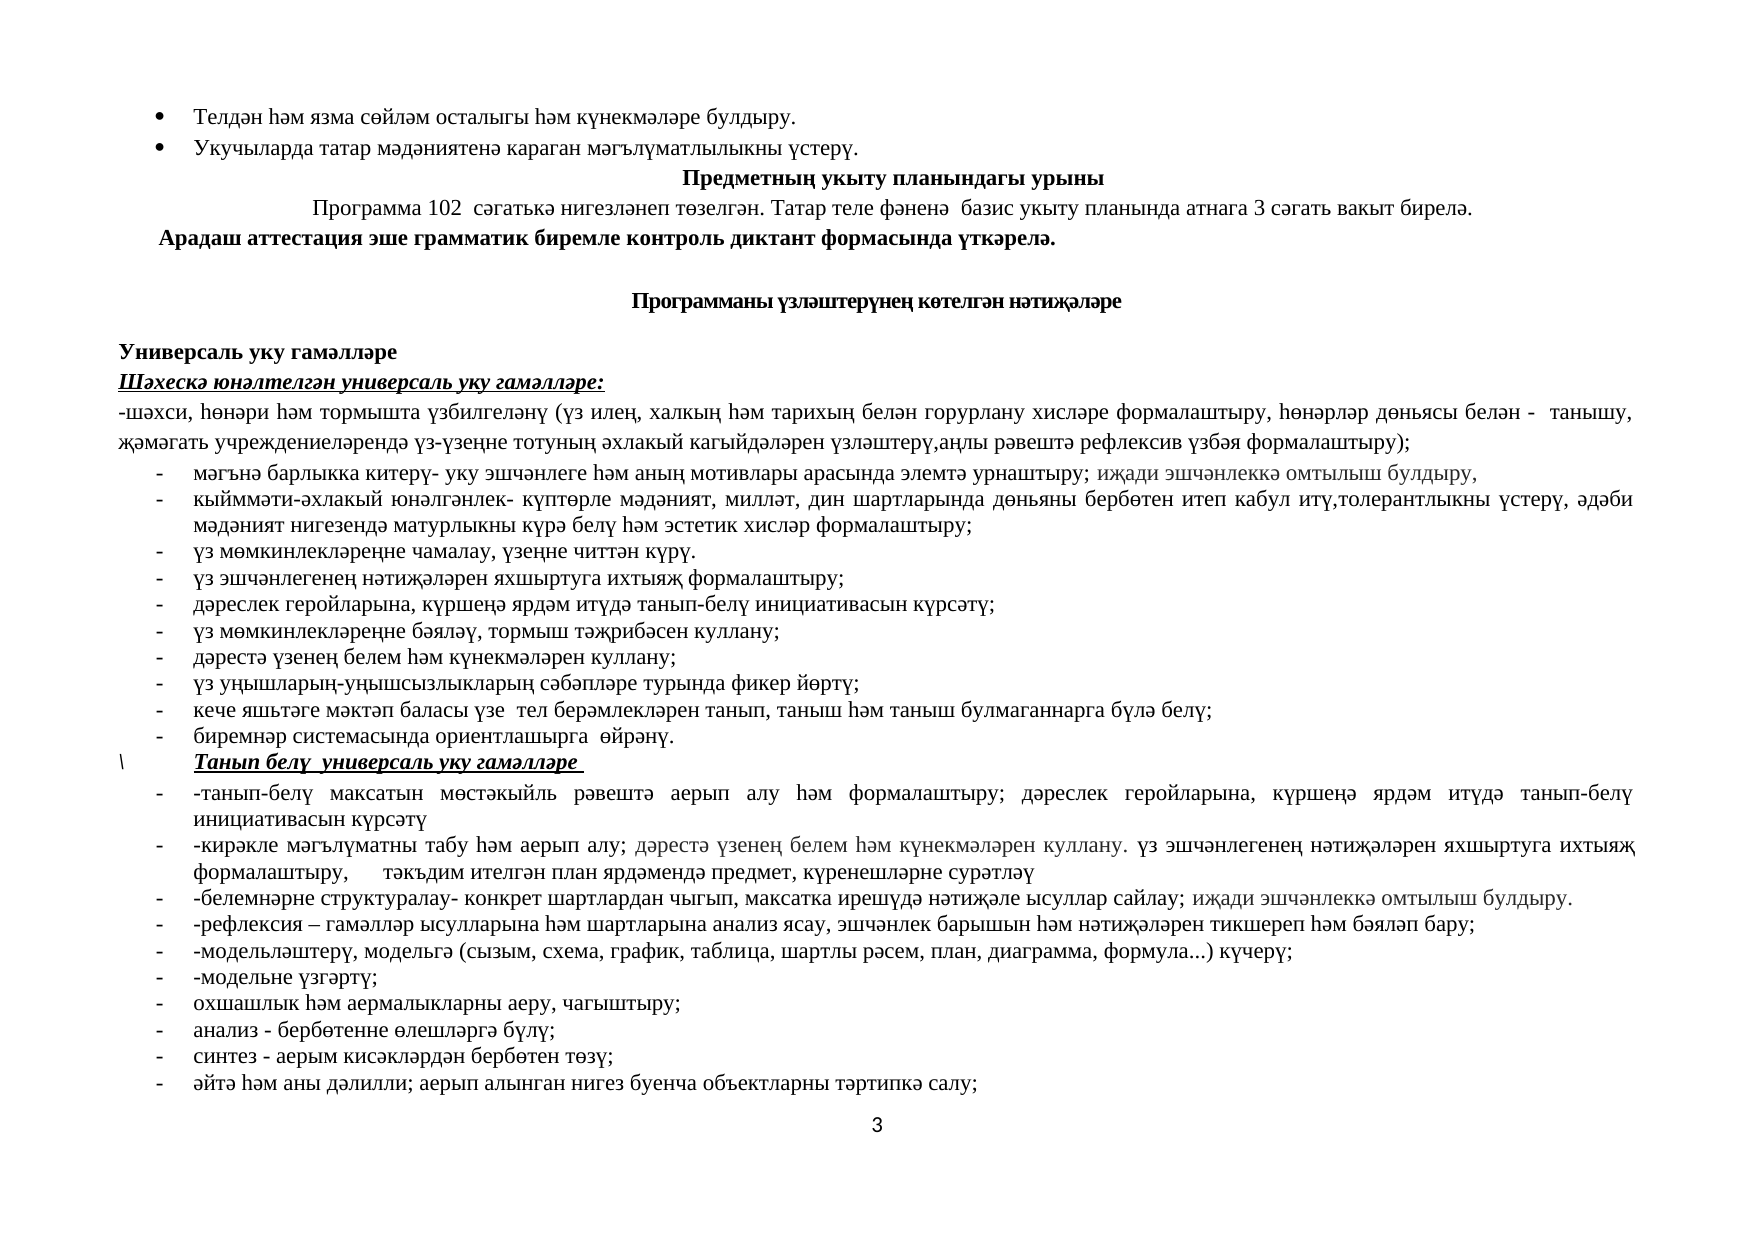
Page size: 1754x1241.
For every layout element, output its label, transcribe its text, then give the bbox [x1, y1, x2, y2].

list синтез - аерым кисәкләрдән бербөтен төзү; [156, 1042, 1636, 1068]
text Предметның укыту планындагы урыны [118, 164, 1668, 190]
text Программа 102 сәгатькә нигезләнеп төзелгән. Татар теле фәненә базис укыту планында атнага 3 сәгать вакыт бирелә. [118, 194, 1668, 220]
text Универсаль уку гамәлләре [118, 338, 1636, 364]
list Укучыларда татар мәдәниятенә караган мәгълүматлылыкны үстерү. [156, 134, 1636, 160]
list -модельне үзгәртү; [156, 963, 1636, 989]
list кече яшьтәге мәктәп баласы үзе тел берәмлекләрен танып, таныш һәм таныш булмаганнарга бүлә белү; [156, 696, 1636, 722]
list -рефлексия – гамәлләр ысулларына һәм шартларына анализ ясау, эшчәнлек барышын һәм нәтиҗәләрен тикшереп һәм бәяләп бару; [156, 910, 1636, 937]
list -кирәкле мәгълүматны табу һәм аерып алу; дәрестә үзенең белем һәм күнекмәләрен куллану. үз эшчәнлегенең нәтиҗәләрен яхшыртуга ихтыяҗ формалаштыру, тәкъдим ителгән план ярдәмендә предмет, күренешләрне сурәтләү [156, 831, 1636, 884]
list үз уңышларың-уңышсызлыкларың сәбәпләре турында фикер йөртү; [156, 669, 1636, 696]
text Арадаш аттестация эше грамматик биремле контроль диктант формасында үткәрелә. [118, 224, 1668, 251]
list -модельләштерү, модельгә (сызым, схема, график, таблица, шартлы рәсем, план, диаграмма, формула...) күчерү; [156, 937, 1636, 963]
text \ Танып белү универсаль уку гамәлләре [118, 748, 1636, 775]
list үз эшчәнлегенең нәтиҗәләрен яхшыртуга ихтыяҗ формалаштыру; [156, 564, 1636, 590]
list Телдән һәм язма сөйләм осталыгы һәм күнекмәләре булдыру. [156, 103, 1636, 130]
text Шәхескә юнәлтелгән универсаль уку гамәлләре: [118, 368, 1636, 394]
list мәгънә барлыкка китерү- уку эшчәнлеге һәм аның мотивлары арасында элемтә урнаштыру; иҗади эшчәнлеккә омтылыш булдыру, [156, 458, 1636, 485]
list дәрестә үзенең белем һәм күнекмәләрен куллану; [156, 643, 1636, 669]
text Программаны үзләштерүнең көтелгән нәтиҗәләре [118, 287, 1636, 313]
list анализ - бербөтенне өлешләргә бүлү; [156, 1016, 1636, 1042]
list әйтә һәм аны дәлилли; аерып алынган нигез буенча объектларны тәртипкә салу; [156, 1068, 1636, 1095]
list дәреслек геройларына, күршеңә ярдәм итүдә танып-белү инициативасын күрсәтү; [156, 590, 1636, 617]
list охшашлык һәм аермалыкларны аеру, чагыштыру; [156, 989, 1636, 1016]
list үз мөмкинлекләреңне бәяләү, тормыш тәҗрибәсен куллану; [156, 617, 1636, 643]
list -танып-белү максатын мөстәкыйль рәвештә аерып алу һәм формалаштыру; дәреслек геройларына, күршеңә ярдәм итүдә танып-белү инициативасын күрсәтү [156, 779, 1636, 831]
text -шәхси, һөнәри һәм тормышта үзбилгеләнү (үз илең, халкың һәм тарихың белән горурлану хисләре формалаштыру, һөнәрләр дөньясы белән - танышу, җәмәгать учреждениеләрендә үз-үзеңне тотуның әхлакый кагыйдәләрен үзләштерү,аңлы рәвештә рефлексив үзбәя формалаштыру); [118, 398, 1636, 455]
list биремнәр системасында ориентлашырга өйрәнү. [156, 722, 1636, 748]
list кыйммәти-әхлакый юнәлгәнлек- күптөрле мәдәният, милләт, дин шартларында дөньяны бербөтен итеп кабул итү,толерантлыкны үстерү, әдәби мәдәният нигезендә матурлыкны күрә белү һәм эстетик хисләр формалаштыру; [156, 485, 1636, 538]
list үз мөмкинлекләреңне чамалау, үзеңне читтән күрү. [156, 538, 1636, 564]
list -белемнәрне структуралау- конкрет шартлардан чыгып, максатка ирешүдә нәтиҗәле ысуллар сайлау; иҗади эшчәнлеккә омтылыш булдыру. [156, 884, 1636, 910]
